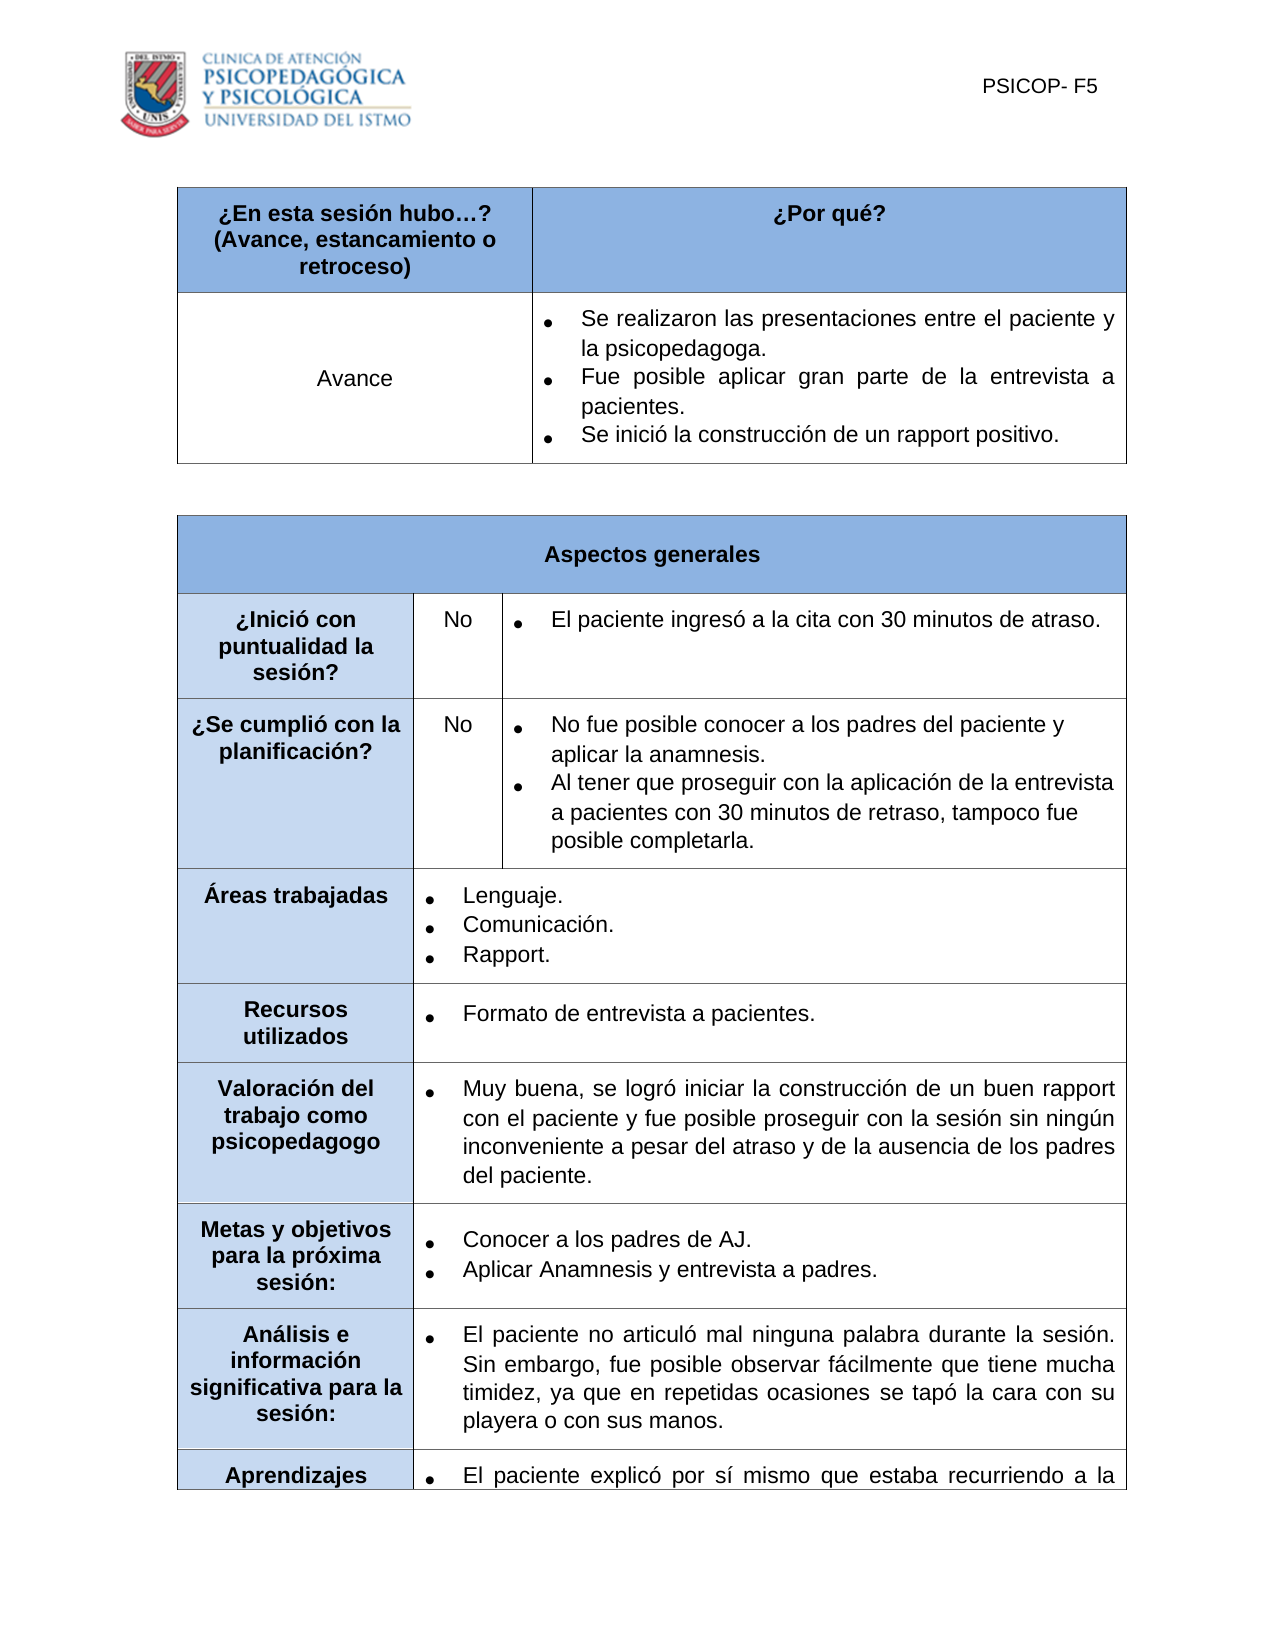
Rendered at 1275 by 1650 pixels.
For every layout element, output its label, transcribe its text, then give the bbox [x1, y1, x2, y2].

table_cell Muy buena, se logró iniciar la construcción de un buen rapport con el paciente y fue posible proseguir con la sesión sin ningún inconveniente a pesar del atraso y de la ausencia de los padres del paciente. [414, 1063, 1126, 1202]
table_cell El paciente no articuló mal ninguna palabra durante la sesión. Sin embargo, fue posible observar fácilmente que tiene mucha timidez, ya que en repetidas ocasiones se tapó la cara con su playera o con sus manos. [414, 1309, 1126, 1448]
table_cell Recursos utilizados [178, 984, 413, 1062]
table_cell No [414, 594, 502, 698]
table_cell No [414, 699, 502, 868]
table_cell Análisis e información significativa para la sesión: [178, 1309, 413, 1448]
table_cell Metas y objetivos para la próxima sesión: [178, 1204, 413, 1308]
table_cell El paciente ingresó a la cita con 30 minutos de atraso. [503, 594, 1126, 698]
table_header Aspectos generales [178, 516, 1126, 593]
table_cell Avance [178, 293, 532, 463]
table_cell Lenguaje. Comunicación. Rapport. [414, 869, 1126, 983]
picture [65, 20, 437, 148]
table_cell Conocer a los padres de AJ. Aplicar Anamnesis y entrevista a padres. [414, 1204, 1126, 1308]
table_cell ¿Inició con puntualidad la sesión? [178, 594, 413, 698]
table_cell No fue posible conocer a los padres del paciente y aplicar la anamnesis. Al tener que proseguir con la aplicación de la entrevista a pacientes con 30 minutos de retraso, tampoco fue posible completarla. [503, 699, 1126, 868]
table_cell ¿Se cumplió con la planificación? [178, 699, 413, 868]
table_cell Se realizaron las presentaciones entre el paciente y la psicopedagoga. Fue posible aplicar gran parte de la entrevista a pacientes. Se inició la construcción de un rapport positivo. [533, 293, 1126, 463]
table_cell Aprendizajes importantes aprendidos: [178, 1450, 413, 1489]
table_header ¿Por qué? [533, 188, 1126, 292]
table_cell Formato de entrevista a pacientes. [414, 984, 1126, 1062]
table_cell Áreas trabajadas [178, 869, 413, 983]
table_cell Valoración del trabajo como psicopedagogo [178, 1063, 413, 1202]
table_header ¿En esta sesión hubo…? (Avance, estancamiento o retroceso) [178, 188, 532, 292]
